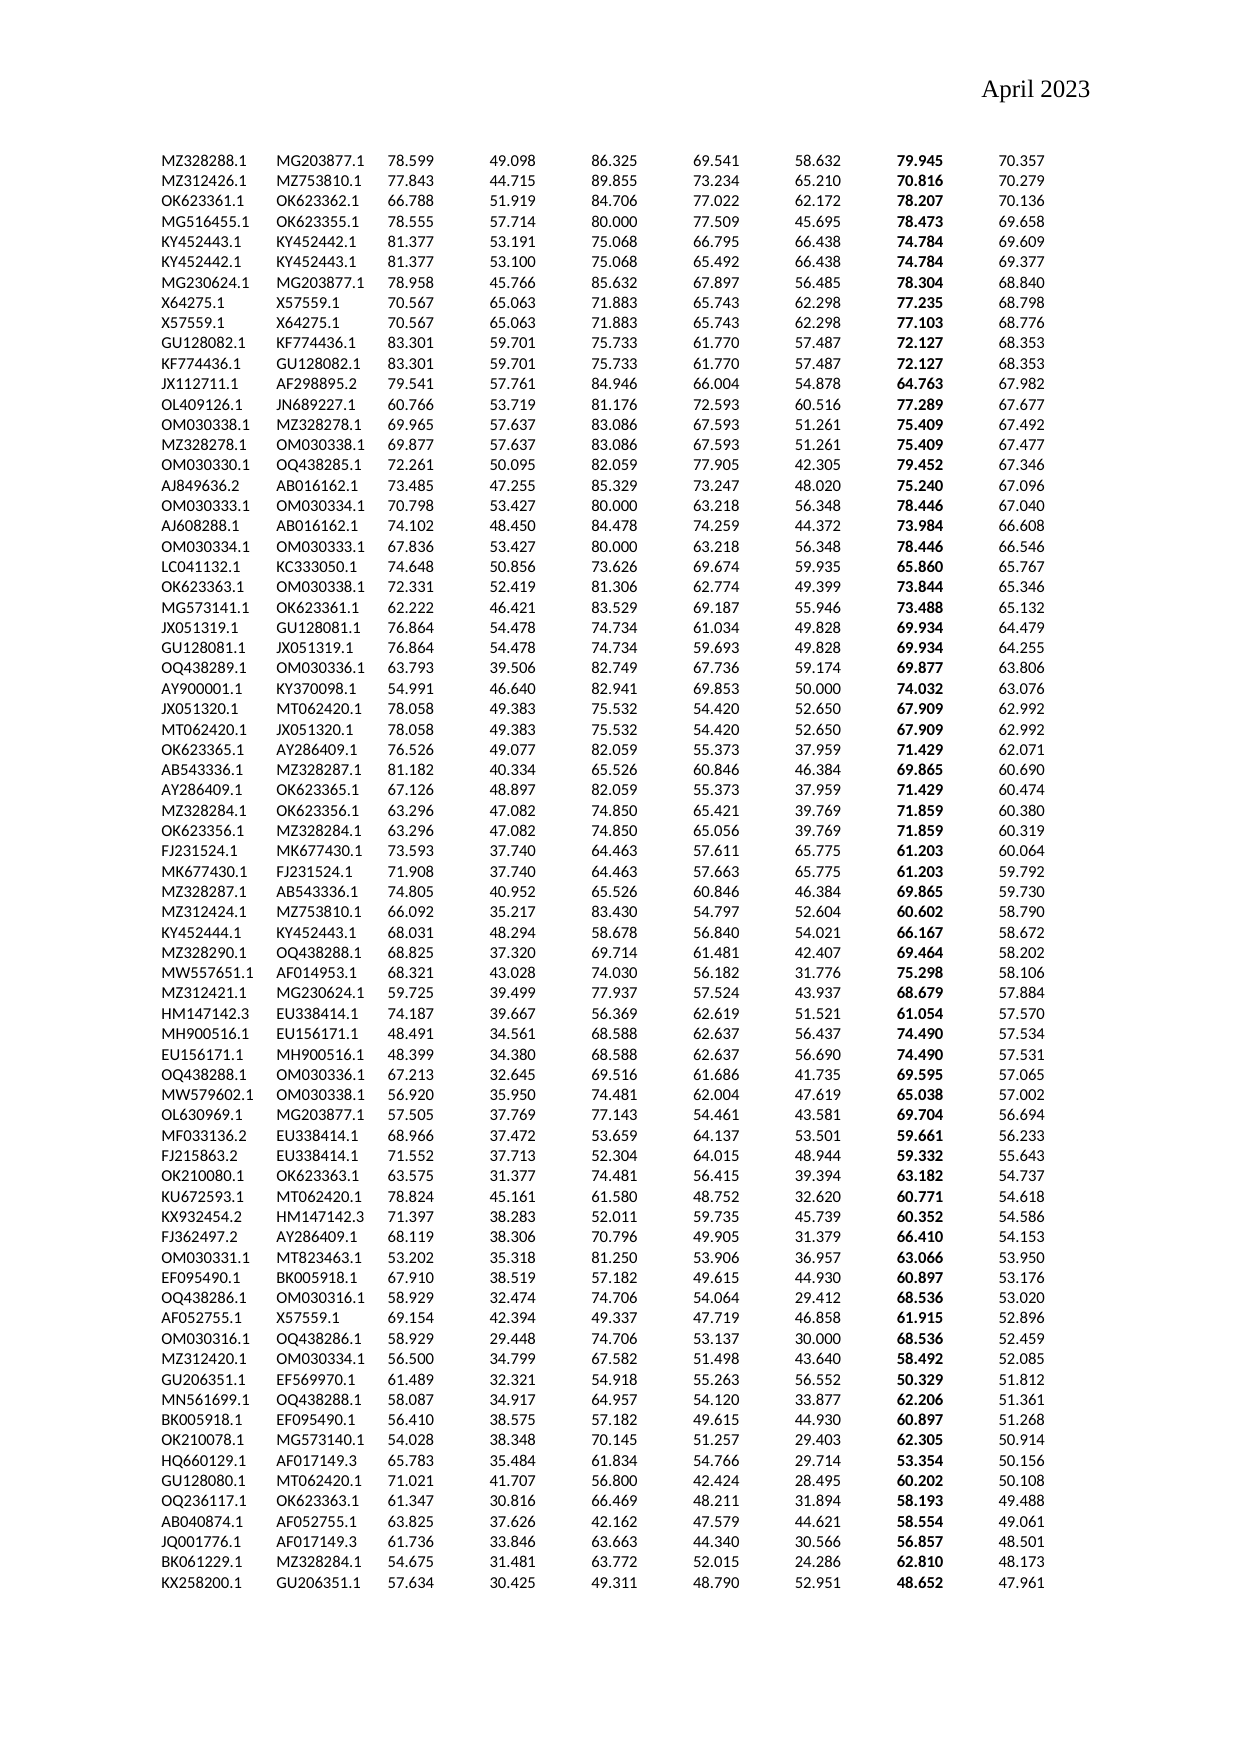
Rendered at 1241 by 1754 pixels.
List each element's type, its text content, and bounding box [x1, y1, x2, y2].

table_cell 78.058 [376, 719, 478, 739]
table_cell 66.438 [783, 231, 885, 252]
table_cell 38.306 [478, 1227, 580, 1247]
table_cell 34.561 [478, 1024, 580, 1044]
table_cell 57.884 [987, 983, 1090, 1003]
table_cell 35.217 [478, 902, 580, 922]
table_cell 78.555 [376, 211, 478, 231]
table_cell MZ312424.1 [150, 902, 265, 922]
table_cell 62.637 [682, 1044, 783, 1064]
table_cell 73.844 [885, 577, 987, 597]
table_cell 85.329 [580, 475, 682, 495]
table_cell 56.690 [783, 1044, 885, 1064]
table_cell 53.354 [885, 1450, 987, 1470]
table_cell 55.373 [682, 739, 783, 759]
table_cell BK005918.1 [150, 1409, 265, 1430]
table_cell 34.380 [478, 1044, 580, 1064]
table_cell 54.420 [682, 719, 783, 739]
table_cell 57.611 [682, 841, 783, 861]
table_cell 50.108 [987, 1470, 1090, 1491]
table_cell 32.645 [478, 1064, 580, 1084]
table_cell 60.846 [682, 759, 783, 780]
table_cell 30.425 [478, 1572, 580, 1592]
table_cell 58.678 [580, 922, 682, 942]
table_cell KY452442.1 [150, 252, 265, 272]
table_cell MG573140.1 [265, 1430, 376, 1450]
table_cell EU156171.1 [265, 1024, 376, 1044]
table_cell OM030336.1 [265, 1064, 376, 1084]
table_cell 74.706 [580, 1288, 682, 1308]
table_cell 71.908 [376, 861, 478, 881]
table_cell X64275.1 [150, 292, 265, 312]
table_cell 69.674 [682, 556, 783, 577]
table_cell 74.734 [580, 638, 682, 658]
table_cell 71.021 [376, 1470, 478, 1491]
table_cell OQ438288.1 [265, 1389, 376, 1409]
table_cell 55.946 [783, 597, 885, 617]
table_cell KU672593.1 [150, 1186, 265, 1206]
table_cell 46.421 [478, 597, 580, 617]
table_cell 66.092 [376, 902, 478, 922]
table_cell 44.340 [682, 1531, 783, 1552]
table_cell 78.446 [885, 536, 987, 556]
table_cell 66.438 [783, 252, 885, 272]
table_cell AY900001.1 [150, 678, 265, 698]
table_cell 57.714 [478, 211, 580, 231]
table_cell 56.500 [376, 1349, 478, 1369]
table_cell 71.429 [885, 780, 987, 800]
table_cell 49.311 [580, 1572, 682, 1592]
table_cell X57559.1 [150, 313, 265, 333]
table_cell 73.488 [885, 597, 987, 617]
table_cell 69.187 [682, 597, 783, 617]
table_cell 74.706 [580, 1328, 682, 1348]
table_cell 61.770 [682, 353, 783, 373]
table_cell 56.800 [580, 1470, 682, 1491]
table_cell AB543336.1 [265, 881, 376, 902]
table_cell 71.397 [376, 1206, 478, 1227]
table_cell 70.816 [885, 170, 987, 191]
table_cell 48.897 [478, 780, 580, 800]
table_cell 64.957 [580, 1389, 682, 1409]
table_cell 65.767 [987, 556, 1090, 577]
table_cell OL409126.1 [150, 394, 265, 414]
table_cell OK623356.1 [150, 820, 265, 841]
table_cell 47.619 [783, 1084, 885, 1105]
table_cell 47.961 [987, 1572, 1090, 1592]
table_cell 73.485 [376, 475, 478, 495]
table_cell 57.761 [478, 374, 580, 394]
table_cell 59.935 [783, 556, 885, 577]
table_cell 58.672 [987, 922, 1090, 942]
table_cell 83.529 [580, 597, 682, 617]
table_cell 62.172 [783, 191, 885, 211]
table_cell 35.484 [478, 1450, 580, 1470]
table_cell 74.490 [885, 1024, 987, 1044]
table_cell 62.004 [682, 1084, 783, 1105]
table_cell AJ608288.1 [150, 516, 265, 536]
table_cell 67.677 [987, 394, 1090, 414]
table_cell 70.357 [987, 150, 1090, 170]
table_cell OM030316.1 [150, 1328, 265, 1348]
table_cell OM030334.1 [265, 1349, 376, 1369]
table_cell 49.488 [987, 1491, 1090, 1511]
table_cell 56.410 [376, 1409, 478, 1430]
table_cell 75.733 [580, 353, 682, 373]
table_cell 64.479 [987, 617, 1090, 637]
table_cell 54.064 [682, 1288, 783, 1308]
table_cell 57.531 [987, 1044, 1090, 1064]
table_cell KF774436.1 [150, 353, 265, 373]
table_cell 59.730 [987, 881, 1090, 902]
table_cell MG230624.1 [150, 272, 265, 292]
table_cell 39.769 [783, 800, 885, 820]
table_cell HM147142.3 [265, 1206, 376, 1227]
table_cell 69.154 [376, 1308, 478, 1328]
table_cell 74.734 [580, 617, 682, 637]
table_cell 78.473 [885, 211, 987, 231]
table_cell 82.059 [580, 739, 682, 759]
table_cell 65.056 [682, 820, 783, 841]
table_cell 35.318 [478, 1247, 580, 1267]
table_cell 81.250 [580, 1247, 682, 1267]
table_cell 66.004 [682, 374, 783, 394]
table_cell 49.615 [682, 1409, 783, 1430]
table_cell 68.536 [885, 1288, 987, 1308]
table_cell MF033136.2 [150, 1125, 265, 1145]
table_cell 36.957 [783, 1247, 885, 1267]
table_cell 29.448 [478, 1328, 580, 1348]
table_cell 37.626 [478, 1511, 580, 1531]
table_cell 28.495 [783, 1470, 885, 1491]
table_cell 61.203 [885, 841, 987, 861]
table_cell 37.740 [478, 841, 580, 861]
table_cell OM030336.1 [265, 658, 376, 678]
table_cell 38.348 [478, 1430, 580, 1450]
table_cell 65.783 [376, 1450, 478, 1470]
table_cell 79.945 [885, 150, 987, 170]
table_cell AY286409.1 [265, 1227, 376, 1247]
table_cell 66.788 [376, 191, 478, 211]
table_cell 58.554 [885, 1511, 987, 1531]
table_cell 60.202 [885, 1470, 987, 1491]
table_cell 63.793 [376, 658, 478, 678]
table_cell 42.407 [783, 942, 885, 962]
table_cell 71.429 [885, 739, 987, 759]
table_cell 79.452 [885, 455, 987, 475]
table_cell 68.776 [987, 313, 1090, 333]
table_cell 49.383 [478, 719, 580, 739]
table_cell 61.481 [682, 942, 783, 962]
table_cell 75.240 [885, 475, 987, 495]
table_cell 52.015 [682, 1552, 783, 1572]
table_cell 69.704 [885, 1105, 987, 1125]
table_cell 67.909 [885, 699, 987, 719]
table_cell AY286409.1 [150, 780, 265, 800]
table_cell 53.427 [478, 536, 580, 556]
table_cell GU206351.1 [265, 1572, 376, 1592]
table_cell GU128081.1 [265, 617, 376, 637]
table_cell 82.059 [580, 455, 682, 475]
table_cell 58.106 [987, 963, 1090, 983]
table_cell 54.618 [987, 1186, 1090, 1206]
table_cell 56.348 [783, 495, 885, 516]
table_cell OM030333.1 [265, 536, 376, 556]
table_cell 68.588 [580, 1044, 682, 1064]
table_cell 65.063 [478, 292, 580, 312]
table_cell 48.652 [885, 1572, 987, 1592]
table_cell 56.369 [580, 1003, 682, 1023]
table_cell 69.464 [885, 942, 987, 962]
table_cell OQ438288.1 [265, 942, 376, 962]
table_cell OM030334.1 [265, 495, 376, 516]
table_cell MW579602.1 [150, 1084, 265, 1105]
table_cell 81.377 [376, 231, 478, 252]
table_cell 52.604 [783, 902, 885, 922]
table_cell OQ438285.1 [265, 455, 376, 475]
table_cell 48.450 [478, 516, 580, 536]
table_cell 64.763 [885, 374, 987, 394]
table_cell 62.206 [885, 1389, 987, 1409]
table_cell 57.663 [682, 861, 783, 881]
table_cell 62.298 [783, 313, 885, 333]
table_cell 56.857 [885, 1531, 987, 1552]
table_cell 53.191 [478, 231, 580, 252]
table_cell 66.410 [885, 1227, 987, 1247]
table_cell MT062420.1 [265, 1470, 376, 1491]
table_cell 65.038 [885, 1084, 987, 1105]
table_cell 74.481 [580, 1166, 682, 1186]
table_cell 66.546 [987, 536, 1090, 556]
table_cell 60.897 [885, 1409, 987, 1430]
table_cell 32.620 [783, 1186, 885, 1206]
table_cell 44.930 [783, 1267, 885, 1287]
table_cell 64.463 [580, 841, 682, 861]
table_cell 41.735 [783, 1064, 885, 1084]
table_cell 52.650 [783, 719, 885, 739]
table_cell 83.086 [580, 414, 682, 434]
table_cell 56.437 [783, 1024, 885, 1044]
table_cell 66.795 [682, 231, 783, 252]
table_cell 68.353 [987, 353, 1090, 373]
table_cell 61.203 [885, 861, 987, 881]
table_cell 54.021 [783, 922, 885, 942]
table_cell AB016162.1 [265, 516, 376, 536]
table_cell 81.176 [580, 394, 682, 414]
table_cell 63.806 [987, 658, 1090, 678]
table_cell 41.707 [478, 1470, 580, 1491]
table_cell 65.526 [580, 881, 682, 902]
table_cell EF569970.1 [265, 1369, 376, 1389]
table_cell 66.167 [885, 922, 987, 942]
table_cell AJ849636.2 [150, 475, 265, 495]
table_cell 50.095 [478, 455, 580, 475]
table_cell 68.031 [376, 922, 478, 942]
table_cell 81.377 [376, 252, 478, 272]
table_cell 53.202 [376, 1247, 478, 1267]
table_cell 56.694 [987, 1105, 1090, 1125]
table_cell OM030330.1 [150, 455, 265, 475]
table_cell KY370098.1 [265, 678, 376, 698]
table_cell 60.766 [376, 394, 478, 414]
table_cell OQ236117.1 [150, 1491, 265, 1511]
table_cell 59.725 [376, 983, 478, 1003]
table_cell AY286409.1 [265, 739, 376, 759]
table_cell 71.552 [376, 1145, 478, 1166]
table_cell 53.501 [783, 1125, 885, 1145]
table_cell 29.403 [783, 1430, 885, 1450]
table_cell 57.065 [987, 1064, 1090, 1084]
table_cell 67.897 [682, 272, 783, 292]
table_cell 82.749 [580, 658, 682, 678]
table_cell 65.346 [987, 577, 1090, 597]
table_cell 85.632 [580, 272, 682, 292]
table_cell 72.261 [376, 455, 478, 475]
table_cell 58.632 [783, 150, 885, 170]
table_cell KF774436.1 [265, 333, 376, 353]
table_cell 86.325 [580, 150, 682, 170]
table_cell 65.492 [682, 252, 783, 272]
table_cell 71.883 [580, 292, 682, 312]
table_cell EU156171.1 [150, 1044, 265, 1064]
table_cell 54.991 [376, 678, 478, 698]
table_cell KY452443.1 [150, 231, 265, 252]
table_cell 58.202 [987, 942, 1090, 962]
table_cell MZ328278.1 [265, 414, 376, 434]
table_cell 30.816 [478, 1491, 580, 1511]
table_cell 57.182 [580, 1409, 682, 1430]
table_cell 53.020 [987, 1288, 1090, 1308]
table_cell MZ328287.1 [150, 881, 265, 902]
table_cell 63.066 [885, 1247, 987, 1267]
table_cell 84.706 [580, 191, 682, 211]
table_cell 51.257 [682, 1430, 783, 1450]
table_cell 39.769 [783, 820, 885, 841]
table_cell MK677430.1 [150, 861, 265, 881]
table_cell 44.621 [783, 1511, 885, 1531]
table_cell 78.958 [376, 272, 478, 292]
table_cell 61.489 [376, 1369, 478, 1389]
table_cell MZ753810.1 [265, 902, 376, 922]
table_cell 68.536 [885, 1328, 987, 1348]
table_cell 38.575 [478, 1409, 580, 1430]
table_cell OM030334.1 [150, 536, 265, 556]
table_cell 57.637 [478, 414, 580, 434]
table_cell 60.690 [987, 759, 1090, 780]
table_cell 67.346 [987, 455, 1090, 475]
table_cell 54.797 [682, 902, 783, 922]
table_cell MT062420.1 [150, 719, 265, 739]
table_cell OM030338.1 [265, 1084, 376, 1105]
table_cell 69.877 [376, 434, 478, 455]
table_cell 68.321 [376, 963, 478, 983]
table_cell EU338414.1 [265, 1145, 376, 1166]
table_cell 42.162 [580, 1511, 682, 1531]
table_cell 74.648 [376, 556, 478, 577]
table_cell 78.207 [885, 191, 987, 211]
table_cell 82.941 [580, 678, 682, 698]
table_cell 76.526 [376, 739, 478, 759]
table_cell GU128081.1 [150, 638, 265, 658]
table_cell 80.000 [580, 495, 682, 516]
table_cell 80.000 [580, 536, 682, 556]
table_cell 74.490 [885, 1044, 987, 1064]
table_cell 59.661 [885, 1125, 987, 1145]
table_cell 63.182 [885, 1166, 987, 1186]
table_cell 72.593 [682, 394, 783, 414]
table_cell 65.860 [885, 556, 987, 577]
table_cell 57.570 [987, 1003, 1090, 1023]
table_cell 55.263 [682, 1369, 783, 1389]
table_cell 73.626 [580, 556, 682, 577]
table_cell 48.020 [783, 475, 885, 495]
table_cell MG203877.1 [265, 1105, 376, 1125]
table_cell 61.770 [682, 333, 783, 353]
table_cell 49.615 [682, 1267, 783, 1287]
table_cell 64.255 [987, 638, 1090, 658]
table_cell 60.319 [987, 820, 1090, 841]
table_cell OK623363.1 [265, 1166, 376, 1186]
table_cell 51.498 [682, 1349, 783, 1369]
table_cell 62.992 [987, 719, 1090, 739]
table_cell OM030331.1 [150, 1247, 265, 1267]
table_cell MZ328284.1 [265, 820, 376, 841]
table_cell OQ438289.1 [150, 658, 265, 678]
table_cell OK210078.1 [150, 1430, 265, 1450]
table_cell 75.298 [885, 963, 987, 983]
table_cell OQ438288.1 [150, 1064, 265, 1084]
table_cell 57.002 [987, 1084, 1090, 1105]
table_cell 35.950 [478, 1084, 580, 1105]
table_cell 60.064 [987, 841, 1090, 861]
table_cell 69.595 [885, 1064, 987, 1084]
table_cell 64.015 [682, 1145, 783, 1166]
table_cell 45.161 [478, 1186, 580, 1206]
table_cell 47.255 [478, 475, 580, 495]
table_cell AF017149.3 [265, 1450, 376, 1470]
table_cell JN689227.1 [265, 394, 376, 414]
table_cell 53.906 [682, 1247, 783, 1267]
table_cell 68.353 [987, 333, 1090, 353]
table_cell 48.491 [376, 1024, 478, 1044]
table_cell 83.086 [580, 434, 682, 455]
table_cell 61.736 [376, 1531, 478, 1552]
table_cell 74.032 [885, 678, 987, 698]
table_cell 24.286 [783, 1552, 885, 1572]
table_cell 82.059 [580, 780, 682, 800]
table_cell 49.383 [478, 699, 580, 719]
table_cell 72.127 [885, 353, 987, 373]
table_cell 44.930 [783, 1409, 885, 1430]
table_cell AF052755.1 [150, 1308, 265, 1328]
table_cell 83.301 [376, 333, 478, 353]
table_cell 37.769 [478, 1105, 580, 1125]
table_cell 47.579 [682, 1511, 783, 1531]
table_cell 48.501 [987, 1531, 1090, 1552]
table_cell 51.361 [987, 1389, 1090, 1409]
table_cell 63.825 [376, 1511, 478, 1531]
table_cell 54.028 [376, 1430, 478, 1450]
table_cell 77.022 [682, 191, 783, 211]
table_cell 57.534 [987, 1024, 1090, 1044]
table_cell 63.076 [987, 678, 1090, 698]
table_cell LC041132.1 [150, 556, 265, 577]
table_cell 37.959 [783, 780, 885, 800]
table_cell 52.419 [478, 577, 580, 597]
table_cell 62.305 [885, 1430, 987, 1450]
table_cell 69.516 [580, 1064, 682, 1084]
table_cell 47.719 [682, 1308, 783, 1328]
table_cell 69.658 [987, 211, 1090, 231]
table_cell 75.409 [885, 434, 987, 455]
table_cell 43.937 [783, 983, 885, 1003]
table_cell 80.000 [580, 211, 682, 231]
table_cell 56.233 [987, 1125, 1090, 1145]
table_cell OM030333.1 [150, 495, 265, 516]
table_cell EF095490.1 [150, 1267, 265, 1287]
table_cell 59.174 [783, 658, 885, 678]
table_cell 46.640 [478, 678, 580, 698]
table_cell MG203877.1 [265, 150, 376, 170]
table_cell 65.526 [580, 759, 682, 780]
table_cell MT823463.1 [265, 1247, 376, 1267]
table_cell 54.153 [987, 1227, 1090, 1247]
table_cell 39.499 [478, 983, 580, 1003]
table_cell OK623365.1 [265, 780, 376, 800]
table_cell GU206351.1 [150, 1369, 265, 1389]
table_cell 59.701 [478, 353, 580, 373]
table_cell 55.643 [987, 1145, 1090, 1166]
table_cell 67.836 [376, 536, 478, 556]
table_cell 58.929 [376, 1328, 478, 1348]
table_cell 32.474 [478, 1288, 580, 1308]
table_cell OK623361.1 [265, 597, 376, 617]
table_cell 59.332 [885, 1145, 987, 1166]
table_cell 54.478 [478, 617, 580, 637]
table_cell HM147142.3 [150, 1003, 265, 1023]
table_cell 48.790 [682, 1572, 783, 1592]
table_cell BK005918.1 [265, 1267, 376, 1287]
table_cell 52.896 [987, 1308, 1090, 1328]
table_cell 67.909 [885, 719, 987, 739]
table_cell MG203877.1 [265, 272, 376, 292]
table_cell 69.541 [682, 150, 783, 170]
table_cell 65.775 [783, 841, 885, 861]
table_cell 54.478 [478, 638, 580, 658]
table_cell 69.934 [885, 617, 987, 637]
table_cell 78.446 [885, 495, 987, 516]
table_cell 70.798 [376, 495, 478, 516]
table_cell 51.261 [783, 434, 885, 455]
table_cell OK623355.1 [265, 211, 376, 231]
table_cell 56.552 [783, 1369, 885, 1389]
table_cell 50.156 [987, 1450, 1090, 1470]
table_cell 67.477 [987, 434, 1090, 455]
table_cell MN561699.1 [150, 1389, 265, 1409]
table_cell 68.588 [580, 1024, 682, 1044]
table_cell MG230624.1 [265, 983, 376, 1003]
table_cell OQ438286.1 [265, 1328, 376, 1348]
table_cell FJ231524.1 [150, 841, 265, 861]
table_cell AB016162.1 [265, 475, 376, 495]
table_cell 56.348 [783, 536, 885, 556]
table_cell 53.100 [478, 252, 580, 272]
table_cell OM030316.1 [265, 1288, 376, 1308]
table_cell 75.733 [580, 333, 682, 353]
table_cell 42.394 [478, 1308, 580, 1328]
table_cell 46.384 [783, 759, 885, 780]
table_cell 77.937 [580, 983, 682, 1003]
table_cell OK210080.1 [150, 1166, 265, 1186]
table_cell 70.145 [580, 1430, 682, 1450]
table_cell 66.469 [580, 1491, 682, 1511]
table_cell 52.085 [987, 1349, 1090, 1369]
table_cell KC333050.1 [265, 556, 376, 577]
table_cell 69.853 [682, 678, 783, 698]
table_cell 70.567 [376, 313, 478, 333]
table_cell 46.384 [783, 881, 885, 902]
table_cell 72.127 [885, 333, 987, 353]
table_cell 75.409 [885, 414, 987, 434]
table_cell 81.182 [376, 759, 478, 780]
table_cell JX112711.1 [150, 374, 265, 394]
table_cell 56.415 [682, 1166, 783, 1186]
table_cell 67.593 [682, 434, 783, 455]
table_cell 62.810 [885, 1552, 987, 1572]
table_cell 63.663 [580, 1531, 682, 1552]
table_cell 59.701 [478, 333, 580, 353]
table_cell X64275.1 [265, 313, 376, 333]
table_cell 67.492 [987, 414, 1090, 434]
table_cell EF095490.1 [265, 1409, 376, 1430]
table_cell 40.334 [478, 759, 580, 780]
table_cell AF017149.3 [265, 1531, 376, 1552]
table_cell 77.905 [682, 455, 783, 475]
table_cell 84.478 [580, 516, 682, 536]
table_cell 54.461 [682, 1105, 783, 1125]
table_cell 61.347 [376, 1491, 478, 1511]
table_cell MT062420.1 [265, 699, 376, 719]
table_cell 37.320 [478, 942, 580, 962]
table_cell 52.459 [987, 1328, 1090, 1348]
table_cell 61.054 [885, 1003, 987, 1023]
table_cell 53.176 [987, 1267, 1090, 1287]
table_cell 68.966 [376, 1125, 478, 1145]
table_cell BK061229.1 [150, 1552, 265, 1572]
table_cell AF014953.1 [265, 963, 376, 983]
table_cell 56.485 [783, 272, 885, 292]
table_cell 34.917 [478, 1389, 580, 1409]
table_cell 75.532 [580, 699, 682, 719]
table_cell 53.719 [478, 394, 580, 414]
table_cell 49.098 [478, 150, 580, 170]
table_cell 57.524 [682, 983, 783, 1003]
table_cell 56.182 [682, 963, 783, 983]
table_cell 84.946 [580, 374, 682, 394]
table_cell 58.929 [376, 1288, 478, 1308]
table_cell 65.743 [682, 313, 783, 333]
table_cell 51.812 [987, 1369, 1090, 1389]
table_cell EU338414.1 [265, 1125, 376, 1145]
table_cell 48.944 [783, 1145, 885, 1166]
table_cell JX051319.1 [150, 617, 265, 637]
table_cell 33.877 [783, 1389, 885, 1409]
table_cell 61.686 [682, 1064, 783, 1084]
table_cell 78.824 [376, 1186, 478, 1206]
table_cell GU128080.1 [150, 1470, 265, 1491]
table_cell 76.864 [376, 617, 478, 637]
table_cell 37.959 [783, 739, 885, 759]
table_cell 50.856 [478, 556, 580, 577]
table_cell MZ753810.1 [265, 170, 376, 191]
table_cell MK677430.1 [265, 841, 376, 861]
table_cell 70.279 [987, 170, 1090, 191]
table_cell 59.735 [682, 1206, 783, 1227]
table_cell 83.301 [376, 353, 478, 373]
table_cell 37.713 [478, 1145, 580, 1166]
table_cell 38.519 [478, 1267, 580, 1287]
table_cell OK623365.1 [150, 739, 265, 759]
table_cell 77.235 [885, 292, 987, 312]
table_cell MG573141.1 [150, 597, 265, 617]
table_cell 67.040 [987, 495, 1090, 516]
table_cell 77.289 [885, 394, 987, 414]
table_cell 43.640 [783, 1349, 885, 1369]
table_cell 39.506 [478, 658, 580, 678]
table_cell 79.541 [376, 374, 478, 394]
table_cell 67.096 [987, 475, 1090, 495]
table_cell 65.775 [783, 861, 885, 881]
table_cell 60.352 [885, 1206, 987, 1227]
table_cell 63.296 [376, 800, 478, 820]
table_cell 39.394 [783, 1166, 885, 1186]
table_cell 49.828 [783, 638, 885, 658]
table_cell 62.619 [682, 1003, 783, 1023]
table_cell KX258200.1 [150, 1572, 265, 1592]
table_cell 73.247 [682, 475, 783, 495]
table_cell 62.222 [376, 597, 478, 617]
table_cell MZ312420.1 [150, 1349, 265, 1369]
table_cell JQ001776.1 [150, 1531, 265, 1552]
table_cell 69.865 [885, 759, 987, 780]
table_cell 56.840 [682, 922, 783, 942]
table_cell 67.213 [376, 1064, 478, 1084]
table_cell 77.509 [682, 211, 783, 231]
table_cell 62.071 [987, 739, 1090, 759]
table_cell OQ438286.1 [150, 1288, 265, 1308]
table_cell 77.843 [376, 170, 478, 191]
table_cell 32.321 [478, 1369, 580, 1389]
table_cell 65.421 [682, 800, 783, 820]
table_cell 52.011 [580, 1206, 682, 1227]
table_cell 54.675 [376, 1552, 478, 1572]
table_cell 54.878 [783, 374, 885, 394]
table_cell 42.305 [783, 455, 885, 475]
table_cell 57.487 [783, 333, 885, 353]
table_cell 31.377 [478, 1166, 580, 1186]
table_cell 51.268 [987, 1409, 1090, 1430]
table_cell 64.463 [580, 861, 682, 881]
table_cell 44.372 [783, 516, 885, 536]
table_cell 49.061 [987, 1511, 1090, 1531]
table_cell 78.058 [376, 699, 478, 719]
table_cell MZ328284.1 [150, 800, 265, 820]
table_cell KY452443.1 [265, 922, 376, 942]
table_cell 63.296 [376, 820, 478, 841]
table_cell FJ362497.2 [150, 1227, 265, 1247]
table_cell 54.586 [987, 1206, 1090, 1227]
table_cell 34.799 [478, 1349, 580, 1369]
table_cell GU128082.1 [150, 333, 265, 353]
table_cell 45.739 [783, 1206, 885, 1227]
table_cell 47.082 [478, 820, 580, 841]
table_cell MZ328290.1 [150, 942, 265, 962]
table_cell X57559.1 [265, 292, 376, 312]
table_cell 31.776 [783, 963, 885, 983]
table_cell 65.743 [682, 292, 783, 312]
table_cell 67.582 [580, 1349, 682, 1369]
table_cell 68.679 [885, 983, 987, 1003]
table_cell 60.846 [682, 881, 783, 902]
table_cell 57.637 [478, 434, 580, 455]
table_cell 69.965 [376, 414, 478, 434]
table_cell HQ660129.1 [150, 1450, 265, 1470]
table_cell 74.481 [580, 1084, 682, 1105]
table_cell 69.377 [987, 252, 1090, 272]
table_cell OK623362.1 [265, 191, 376, 211]
table_cell 52.951 [783, 1572, 885, 1592]
table_cell KX932454.2 [150, 1206, 265, 1227]
table_cell EU338414.1 [265, 1003, 376, 1023]
table_cell 49.828 [783, 617, 885, 637]
table_cell 68.825 [376, 942, 478, 962]
table_cell 75.532 [580, 719, 682, 739]
table_cell 57.505 [376, 1105, 478, 1125]
table_cell 67.982 [987, 374, 1090, 394]
table_cell 66.608 [987, 516, 1090, 536]
table_cell MT062420.1 [265, 1186, 376, 1206]
table_cell MZ328287.1 [265, 759, 376, 780]
table_cell 53.137 [682, 1328, 783, 1348]
table_cell 73.234 [682, 170, 783, 191]
table_cell OK623363.1 [265, 1491, 376, 1511]
table_cell 78.599 [376, 150, 478, 170]
table_cell 74.850 [580, 800, 682, 820]
table_cell 44.715 [478, 170, 580, 191]
table_cell 49.399 [783, 577, 885, 597]
table_cell 67.593 [682, 414, 783, 434]
table_cell 69.609 [987, 231, 1090, 252]
table_cell MH900516.1 [150, 1024, 265, 1044]
table_cell 62.637 [682, 1024, 783, 1044]
table_cell 61.834 [580, 1450, 682, 1470]
table_cell MH900516.1 [265, 1044, 376, 1064]
table_cell 37.740 [478, 861, 580, 881]
table_cell 74.102 [376, 516, 478, 536]
table_cell 31.379 [783, 1227, 885, 1247]
table_cell 49.337 [580, 1308, 682, 1328]
table_cell 68.119 [376, 1227, 478, 1247]
table_cell 33.846 [478, 1531, 580, 1552]
table_cell 63.218 [682, 536, 783, 556]
table_cell 30.566 [783, 1531, 885, 1552]
table_cell 58.790 [987, 902, 1090, 922]
table_cell 67.126 [376, 780, 478, 800]
table_cell 69.877 [885, 658, 987, 678]
table_cell 54.766 [682, 1450, 783, 1470]
table_cell 58.193 [885, 1491, 987, 1511]
table_cell KY452444.1 [150, 922, 265, 942]
table_cell JX051320.1 [150, 699, 265, 719]
table_cell 70.796 [580, 1227, 682, 1247]
table_cell 69.865 [885, 881, 987, 902]
table_cell 65.063 [478, 313, 580, 333]
table_cell 60.771 [885, 1186, 987, 1206]
table_cell 61.034 [682, 617, 783, 637]
table_cell 54.420 [682, 699, 783, 719]
table_cell 43.028 [478, 963, 580, 983]
table_cell 76.864 [376, 638, 478, 658]
table_cell 71.883 [580, 313, 682, 333]
table_cell 57.182 [580, 1267, 682, 1287]
table_cell 74.784 [885, 231, 987, 252]
table_cell 58.492 [885, 1349, 987, 1369]
table_cell 74.784 [885, 252, 987, 272]
table_cell X57559.1 [265, 1308, 376, 1328]
table_cell 60.602 [885, 902, 987, 922]
table_cell 38.283 [478, 1206, 580, 1227]
table_cell 54.120 [682, 1389, 783, 1409]
table_cell 62.298 [783, 292, 885, 312]
table_cell 61.915 [885, 1308, 987, 1328]
table_cell 63.772 [580, 1552, 682, 1572]
table_cell 75.068 [580, 252, 682, 272]
table_cell 71.859 [885, 820, 987, 841]
table_cell MZ312421.1 [150, 983, 265, 1003]
table_cell KY452443.1 [265, 252, 376, 272]
table_cell 72.331 [376, 577, 478, 597]
table_cell 43.581 [783, 1105, 885, 1125]
table_cell 74.030 [580, 963, 682, 983]
table_cell JX051320.1 [265, 719, 376, 739]
table_cell 58.087 [376, 1389, 478, 1409]
table_cell 78.304 [885, 272, 987, 292]
table_cell 64.137 [682, 1125, 783, 1145]
table_cell 67.736 [682, 658, 783, 678]
table_cell 63.575 [376, 1166, 478, 1186]
table_cell OK623361.1 [150, 191, 265, 211]
table_cell 75.068 [580, 231, 682, 252]
table_cell 77.103 [885, 313, 987, 333]
table_cell 59.693 [682, 638, 783, 658]
table_cell 50.329 [885, 1369, 987, 1389]
table_cell FJ215863.2 [150, 1145, 265, 1166]
table_cell 55.373 [682, 780, 783, 800]
table_cell 40.952 [478, 881, 580, 902]
table_cell 77.143 [580, 1105, 682, 1125]
table_cell OM030338.1 [265, 434, 376, 455]
table_cell 50.914 [987, 1430, 1090, 1450]
table_cell AB543336.1 [150, 759, 265, 780]
table_cell 89.855 [580, 170, 682, 191]
table_cell 37.472 [478, 1125, 580, 1145]
table_cell MW557651.1 [150, 963, 265, 983]
table_cell 74.850 [580, 820, 682, 841]
table_cell 53.950 [987, 1247, 1090, 1267]
table_cell 48.752 [682, 1186, 783, 1206]
table_cell 30.000 [783, 1328, 885, 1348]
table_cell 68.798 [987, 292, 1090, 312]
table_cell 47.082 [478, 800, 580, 820]
table_cell GU128082.1 [265, 353, 376, 373]
table_cell 69.714 [580, 942, 682, 962]
table_cell 51.919 [478, 191, 580, 211]
table_cell 73.593 [376, 841, 478, 861]
table_cell 45.766 [478, 272, 580, 292]
table_cell 50.000 [783, 678, 885, 698]
table_cell 62.992 [987, 699, 1090, 719]
table_cell 31.894 [783, 1491, 885, 1511]
table_cell 56.920 [376, 1084, 478, 1105]
table_cell JX051319.1 [265, 638, 376, 658]
table_cell 71.859 [885, 800, 987, 820]
table_cell 70.136 [987, 191, 1090, 211]
table_cell MZ328284.1 [265, 1552, 376, 1572]
table_cell 60.516 [783, 394, 885, 414]
table_cell OM030338.1 [265, 577, 376, 597]
table_cell MZ312426.1 [150, 170, 265, 191]
table_cell 48.173 [987, 1552, 1090, 1572]
table_cell MZ328288.1 [150, 150, 265, 170]
table_cell 53.659 [580, 1125, 682, 1145]
table_cell MZ328278.1 [150, 434, 265, 455]
table_cell 52.304 [580, 1145, 682, 1166]
table_cell 70.567 [376, 292, 478, 312]
table_cell 60.380 [987, 800, 1090, 820]
table_cell 60.897 [885, 1267, 987, 1287]
table_cell 49.077 [478, 739, 580, 759]
table_cell 51.261 [783, 414, 885, 434]
table_cell 81.306 [580, 577, 682, 597]
table_cell 48.294 [478, 922, 580, 942]
table_cell 29.412 [783, 1288, 885, 1308]
table_cell 60.474 [987, 780, 1090, 800]
table_cell OM030338.1 [150, 414, 265, 434]
table_cell 73.984 [885, 516, 987, 536]
table_cell 59.792 [987, 861, 1090, 881]
table_cell 29.714 [783, 1450, 885, 1470]
table_cell 51.521 [783, 1003, 885, 1023]
table_cell 54.918 [580, 1369, 682, 1389]
table_cell 57.634 [376, 1572, 478, 1592]
table_cell FJ231524.1 [265, 861, 376, 881]
table_cell OL630969.1 [150, 1105, 265, 1125]
table_cell 67.910 [376, 1267, 478, 1287]
table_cell 65.210 [783, 170, 885, 191]
table_cell 68.840 [987, 272, 1090, 292]
table_cell 61.580 [580, 1186, 682, 1206]
table_cell 57.487 [783, 353, 885, 373]
table_cell KY452442.1 [265, 231, 376, 252]
table_cell 48.211 [682, 1491, 783, 1511]
table_cell 54.737 [987, 1166, 1090, 1186]
table_cell 42.424 [682, 1470, 783, 1491]
table_cell 53.427 [478, 495, 580, 516]
table_cell AF052755.1 [265, 1511, 376, 1531]
table_cell 62.774 [682, 577, 783, 597]
table_cell OK623363.1 [150, 577, 265, 597]
table_cell 48.399 [376, 1044, 478, 1064]
table_cell 39.667 [478, 1003, 580, 1023]
table_cell AB040874.1 [150, 1511, 265, 1531]
table_cell MG516455.1 [150, 211, 265, 231]
table_cell 74.805 [376, 881, 478, 902]
table_cell 74.187 [376, 1003, 478, 1023]
table_cell 65.132 [987, 597, 1090, 617]
table_cell 69.934 [885, 638, 987, 658]
table_cell 46.858 [783, 1308, 885, 1328]
table_cell 83.430 [580, 902, 682, 922]
table_cell AF298895.2 [265, 374, 376, 394]
table_cell 52.650 [783, 699, 885, 719]
table_cell 74.259 [682, 516, 783, 536]
table_cell OK623356.1 [265, 800, 376, 820]
table_cell 31.481 [478, 1552, 580, 1572]
table_cell 45.695 [783, 211, 885, 231]
table_cell 63.218 [682, 495, 783, 516]
table_cell 49.905 [682, 1227, 783, 1247]
